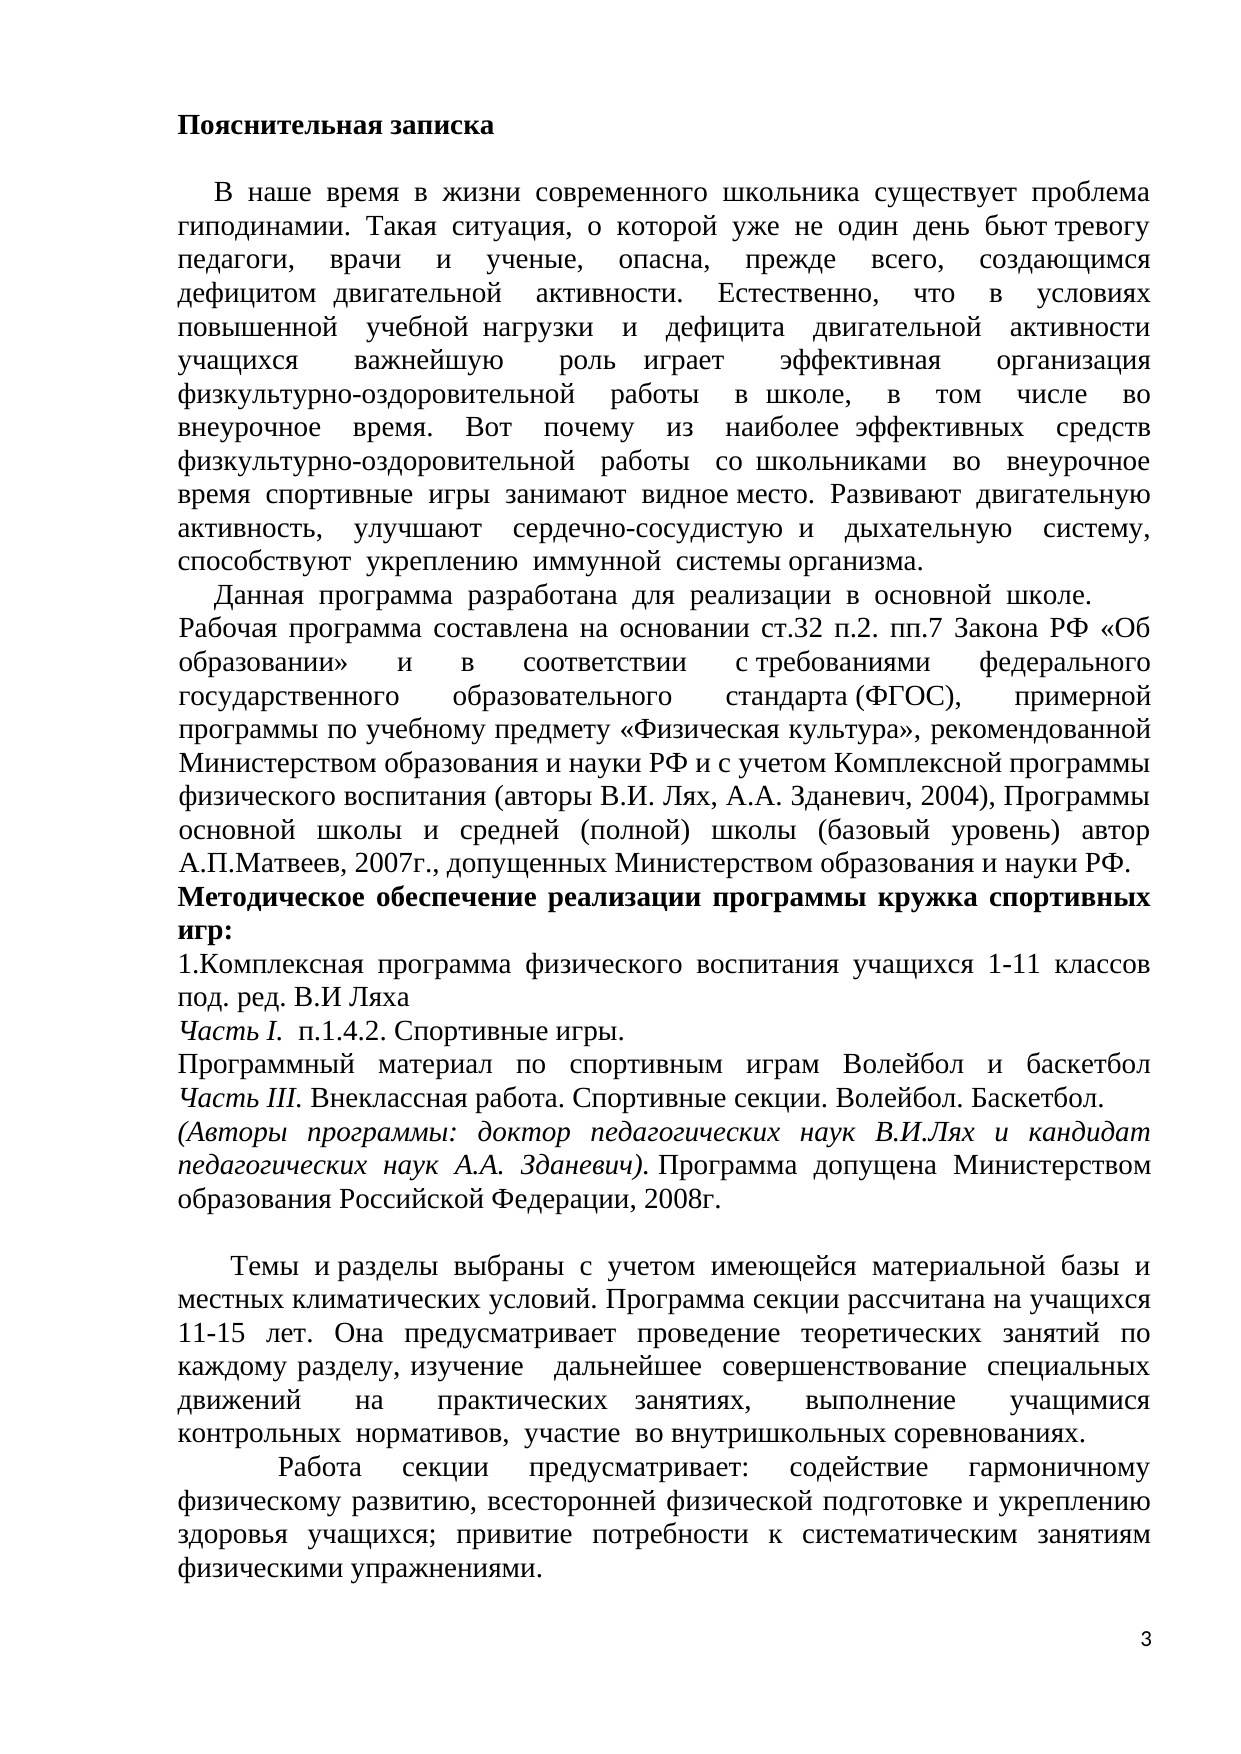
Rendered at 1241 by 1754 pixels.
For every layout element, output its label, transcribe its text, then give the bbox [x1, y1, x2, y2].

text Рабочая программа составлена на основании ст.32 п.2. пп.7 Закона РФ «Об образовании» и в соответствии с требованиями федерального государственного образовательного стандарта (ФГОС), примерной программы по учебному предмету «Физическая культура», рекомендованной Министерством образования и науки РФ и с учетом Комплексной программы физического воспитания (авторы В.И. Лях, А.А. Зданевич, 2004), Программы основной школы и средней (полной) школы (базовый уровень) автор А.П.Матвеев, 2007г., допущенных Министерством образования и науки РФ. [178, 611, 1151, 879]
text Методическое обеспечение реализации программы кружка спортивных игр: [177, 879, 1152, 946]
text Программный материал по спортивным играм Волейбол и баскетбол Часть III. Внеклассная работа. Спортивные секции. Волейбол. Баскетбол. [177, 1047, 1152, 1114]
text Темы и разделы выбраны с учетом имеющейся материальной базы и местных климатических условий. Программа секции рассчитана на учащихся 11-15 лет. Она предусматривает проведение теоретических занятий по каждому разделу, изучение дальнейшее совершенствование специальных движений на практических занятиях, выполнение учащимися контрольных нормативов, участие во внутришкольных соревнованиях. [177, 1248, 1152, 1449]
text 1.Комплексная программа физического воспитания учащихся 1-11 классов под. ред. В.И Ляха [177, 946, 1152, 1013]
text Пояснительная записка [177, 107, 1152, 141]
text Часть I. п.1.4.2. Спортивные игры. [177, 1013, 1152, 1047]
text (Авторы программы: доктор педагогических наук В.И.Лях и кандидат педагогических наук А.А. Зданевич). Программа допущена Министерством образования Российской Федерации, 2008г. [177, 1114, 1152, 1214]
text Работа секции предусматривает: содействие гармоничному физическому развитию, всесторонней физической подготовке и укреплению здоровья учащихся; привитие потребности к систематическим занятиям физическими упражнениями. [177, 1449, 1152, 1583]
text Данная программа разработана для реализации в основной школе. [177, 577, 1152, 611]
text В наше время в жизни современного школьника существует проблема гиподинамии. Такая ситуация, о которой уже не один день бьют тревогу педагоги, врачи и ученые, опасна, прежде всего, создающимся дефицитом двигательной активности. Естественно, что в условиях повышенной учебной нагрузки и дефицита двигательной активности учащихся важнейшую роль играет эффективная организация физкультурно-оздоровительной работы в школе, в том числе во внеурочное время. Вот почему из наиболее эффективных средств физкультурно-оздоровительной работы со школьниками во внеурочное время спортивные игры занимают видное место. Развивают двигательную активность, улучшают сердечно-сосудистую и дыхательную систему, способствуют укреплению иммунной системы организма. [177, 174, 1152, 577]
